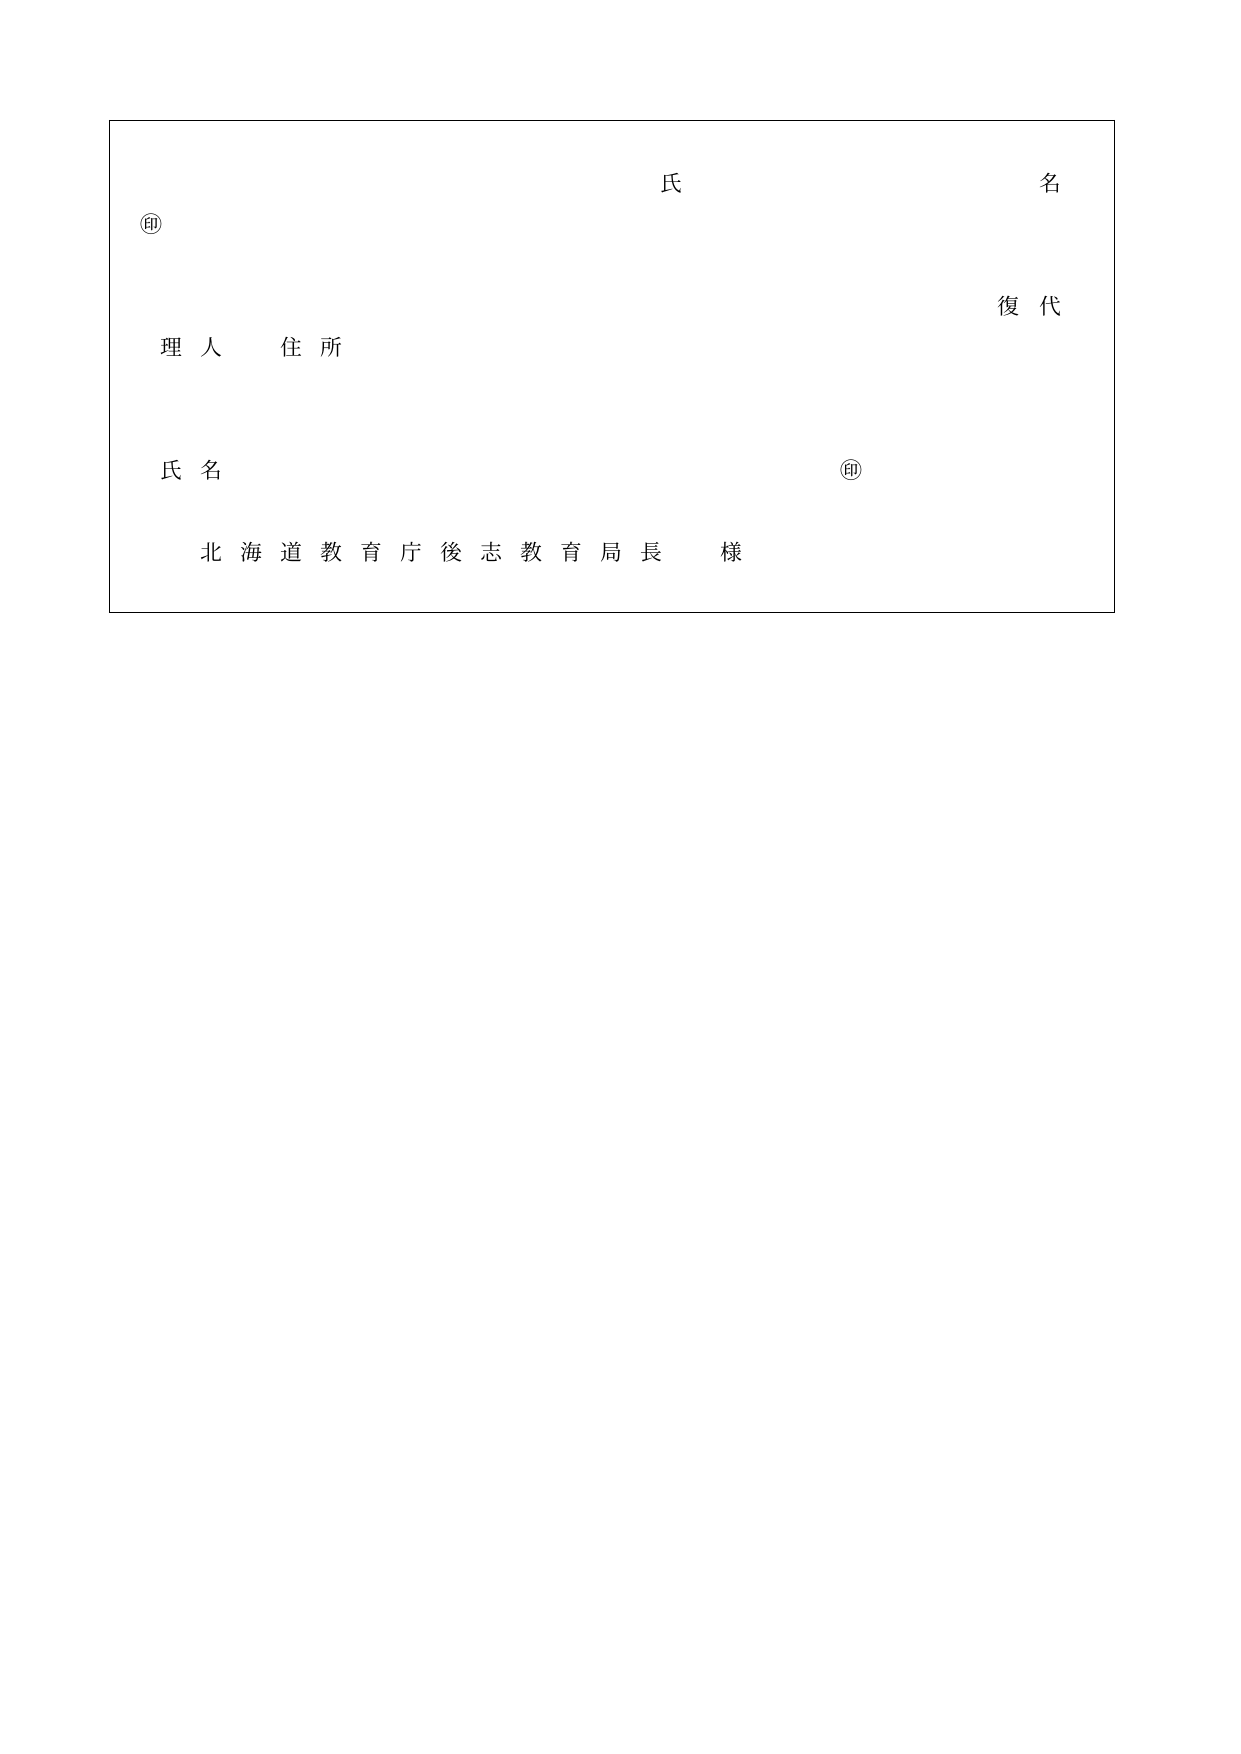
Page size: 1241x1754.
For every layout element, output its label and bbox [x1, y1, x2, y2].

table_header [110, 121, 1114, 612]
